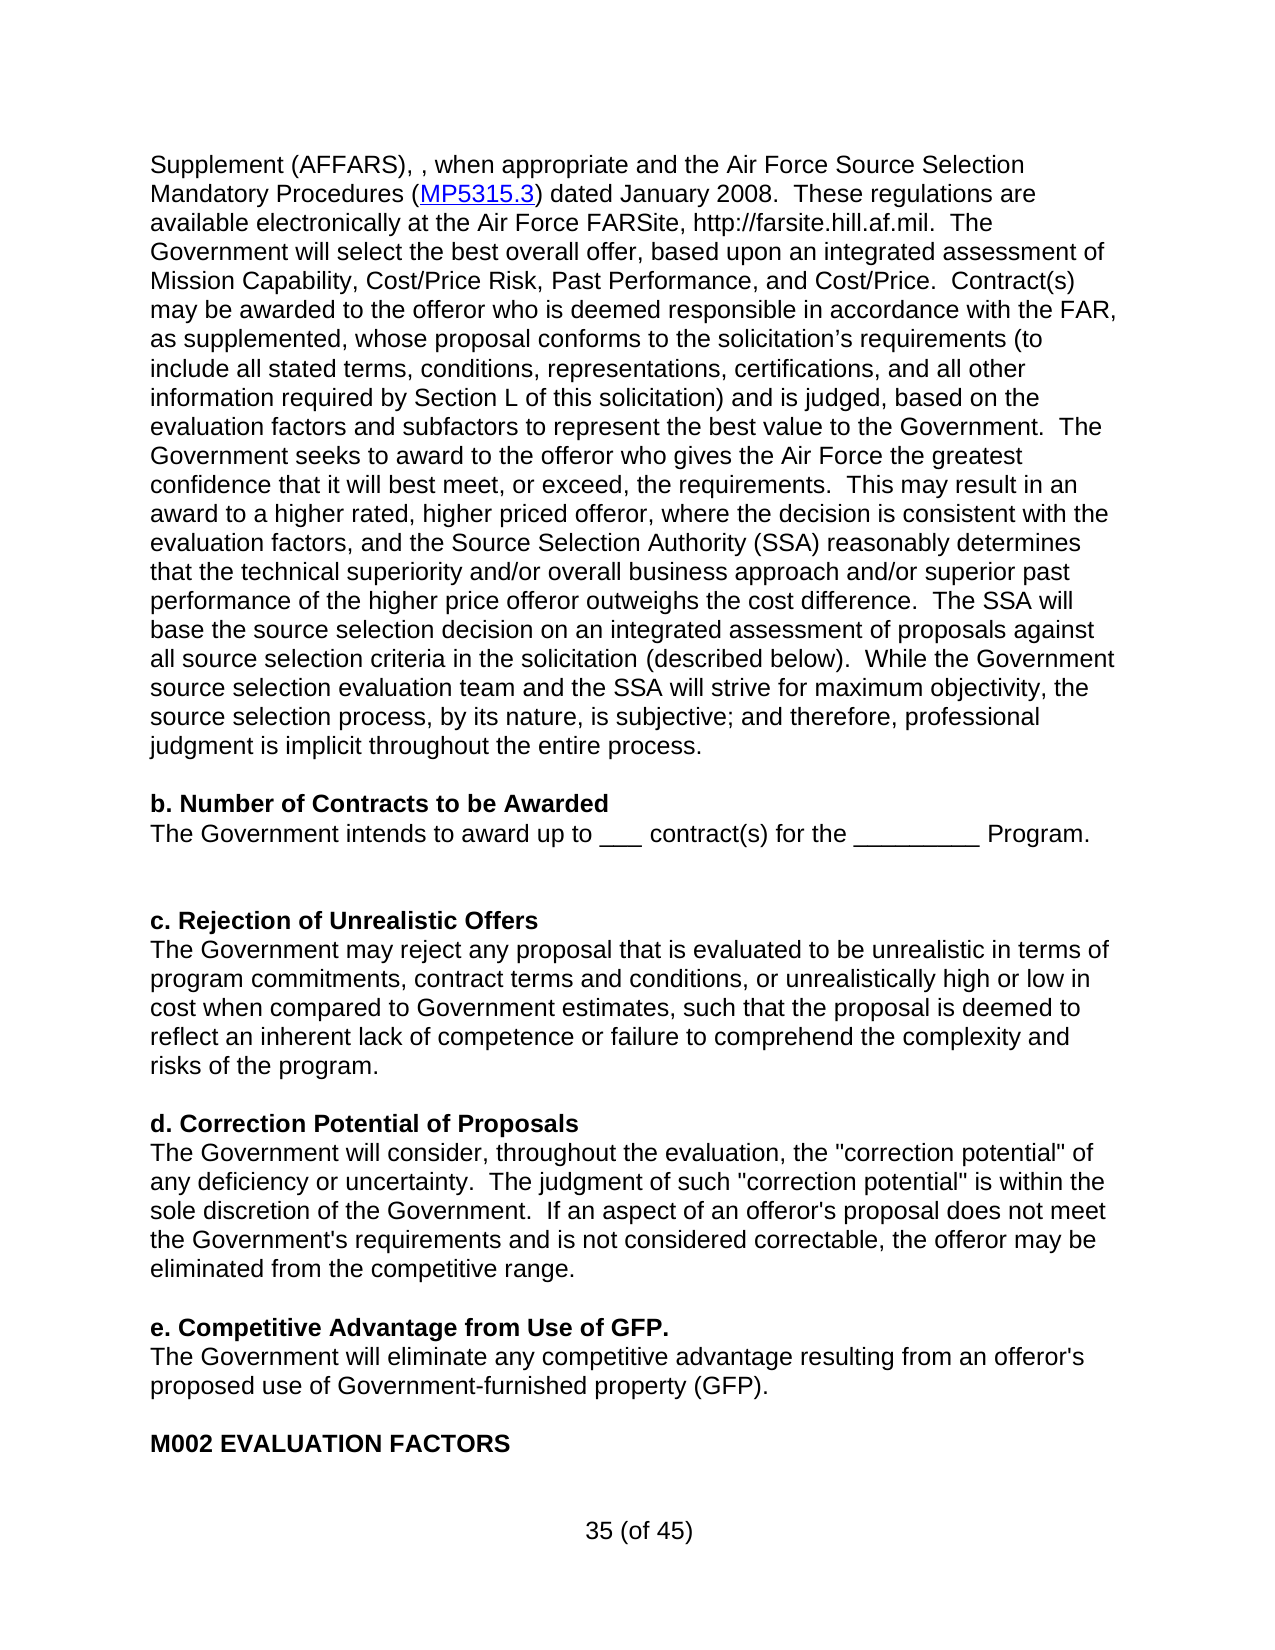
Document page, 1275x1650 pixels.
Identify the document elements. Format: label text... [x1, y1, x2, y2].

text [150, 150, 1125, 760]
subtitle c. Rejection of Unrealistic Offers [150, 906, 1125, 935]
text The Government will eliminate any competitive advantage resulting from an offeror's proposed use of Government-furnished property (GFP). [150, 1342, 1125, 1400]
text The Government intends to award up to ___ (insert number) contract(s) for the _________ (insert program name) Program. [150, 818, 1125, 847]
text The Government will consider, throughout the evaluation, the "correction potential" of any deficiency or uncertainty. The judgment of such "correction potential" is within the sole discretion of the Government. If an aspect of an offeror's proposal does not meet the Government's requirements and is not considered correctable, the offeror may be eliminated from the competitive range. [150, 1138, 1125, 1283]
text The Government may reject any proposal that is evaluated to be unrealistic in terms of program commitments, contract terms and conditions, or unrealistically high or low in cost when compared to Government estimates, such that the proposal is deemed to reflect an inherent lack of competence or failure to comprehend the complexity and risks of the program. [150, 935, 1125, 1080]
subtitle d. Correction Potential of Proposals [150, 1109, 1125, 1138]
subtitle e. Competitive Advantage from Use of GFP. [150, 1312, 1125, 1342]
subtitle b. Number of Contracts to be Awarded [150, 789, 1125, 818]
subtitle M002 EVALUATION FACTORS [150, 1429, 1125, 1458]
